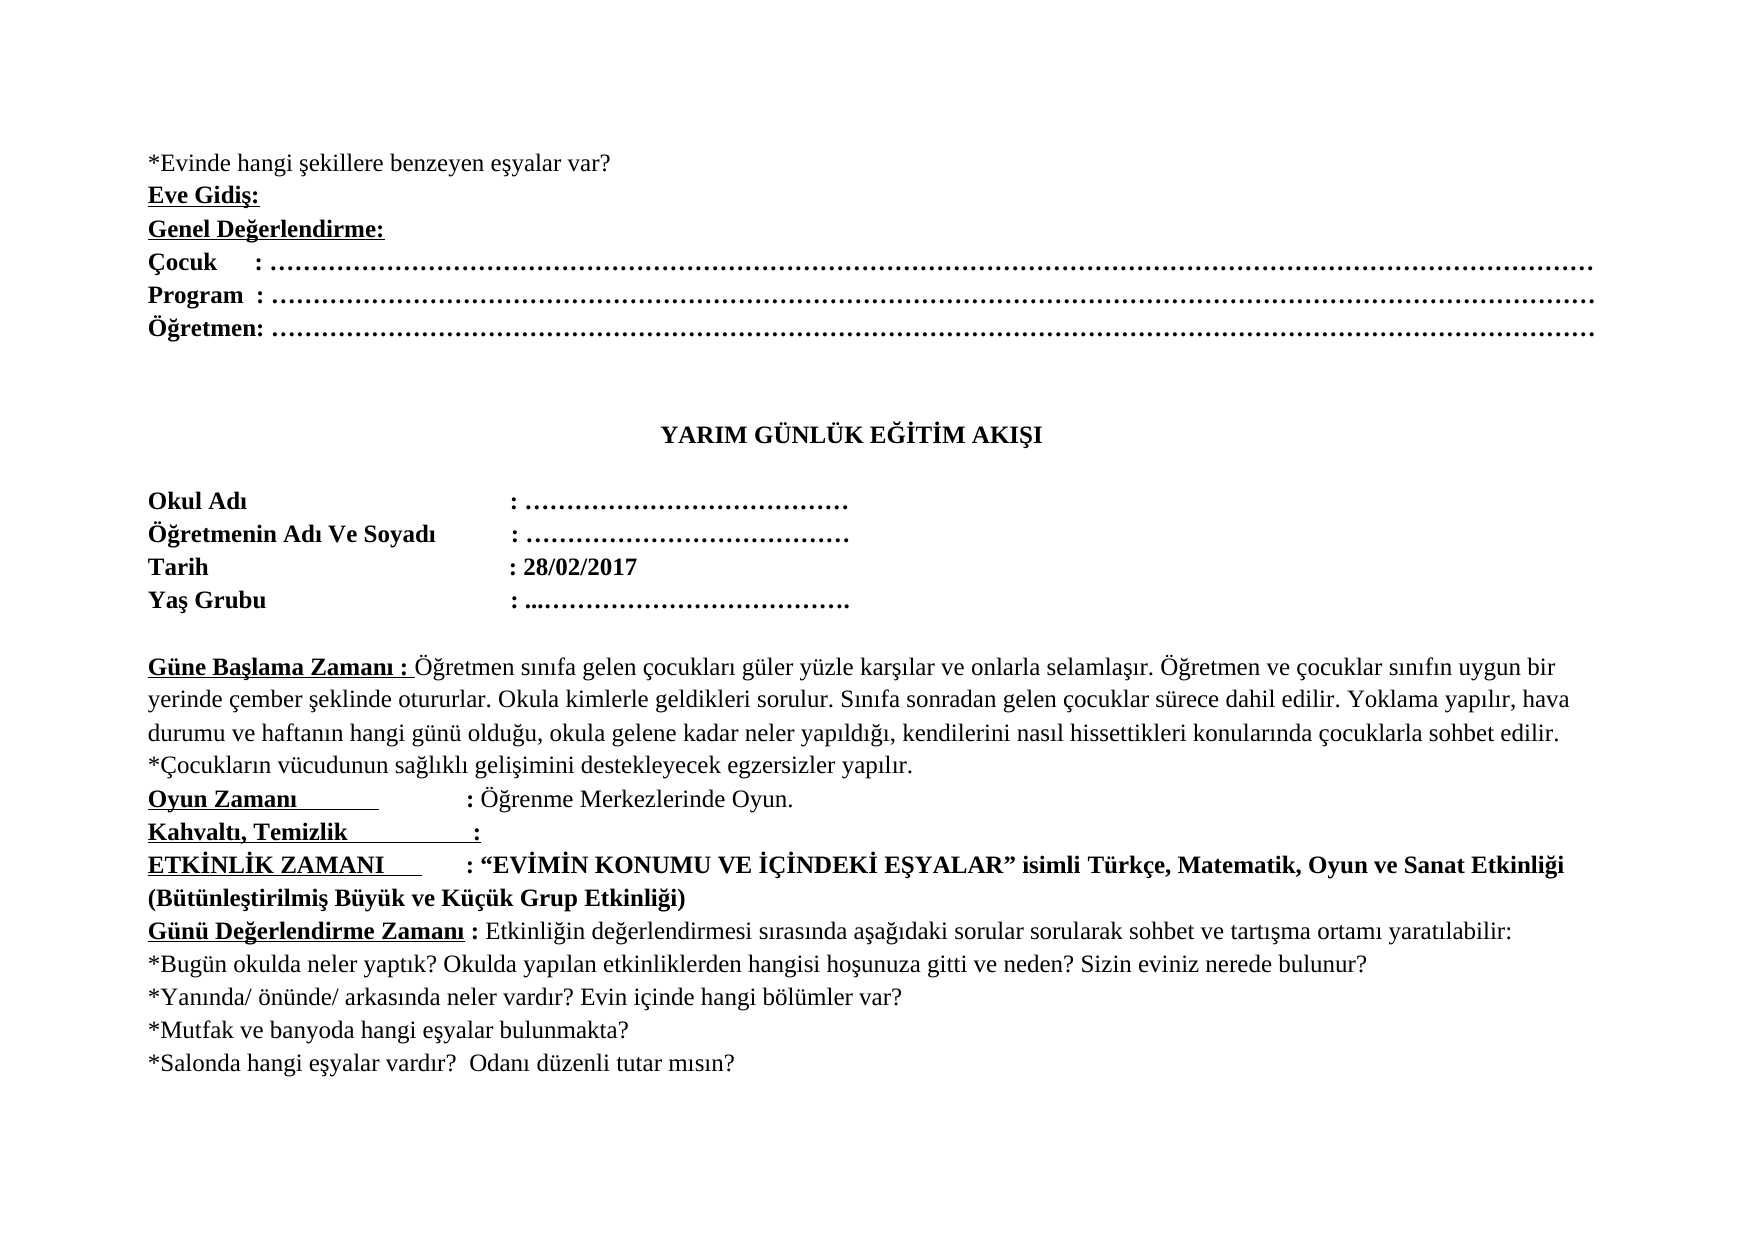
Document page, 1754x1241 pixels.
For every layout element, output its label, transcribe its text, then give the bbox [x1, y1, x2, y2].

list YARIM GÜNLÜK EĞİTİM AKIŞI Okul Adı : ………………………………… Öğretmenin Adı Ve Soyadı : ………………………………… Tarih : 28/02/2017 Yaş Grubu : ...………………………………. Güne Başlama Zamanı : Öğretmen sınıfa gelen çocukları güler yüzle karşılar ve onlarla selamlaşır. Öğretmen ve çocuklar sınıfın uygun bir yerinde çember şeklinde otururlar. Okula kimlerle geldikleri sorulur. Sınıfa sonradan gelen çocuklar sürece dahil edilir. Yoklama yapılır, hava durumu ve haftanın hangi günü olduğu, okula gelene kadar neler yapıldığı, kendilerini nasıl hissettikleri konularında çocuklarla sohbet edilir. [148, 420, 1606, 746]
list *Çocukların vücudunun sağlıklı gelişimini destekleyecek egzersizler yapılır. [148, 751, 1606, 779]
list *Mutfak ve banyoda hangi eşyalar bulunmakta? *Salonda hangi eşyalar vardır? Odanı düzenli tutar mısın? [148, 1015, 1606, 1077]
list Oyun Zamanı : Öğrenme Merkezlerinde Oyun. Kahvaltı, Temizlik : ETKİNLİK ZAMANI : “EVİMİN KONUMU VE İÇİNDEKİ EŞYALAR” isimli Türkçe, Matematik, Oyun ve Sanat Etkinliği (Bütünleştirilmiş Büyük ve Küçük Grup Etkinliği) Günü Değerlendirme Zamanı : Etkinliğin değerlendirmesi sırasında aşağıdaki sorular sorularak sohbet ve tartışma ortamı yaratılabilir: *Bugün okulda neler yaptık? Okulda yapılan etkinliklerden hangisi hoşunuza gitti ve neden? Sizin eviniz nerede bulunur? *Yanında/ önünde/ arkasında neler vardır? Evin içinde hangi bölümler var? [148, 784, 1606, 1011]
list *Evinde hangi şekillere benzeyen eşyalar var? Eve Gidiş: Genel Değerlendirme: Çocuk : …………………………………………………………………………………………………………………………………………… Program : …………………………………………………………………………………………………………………………………………… Öğretmen: …………………………………………………………………………………………………………………………………………… [148, 148, 1606, 341]
